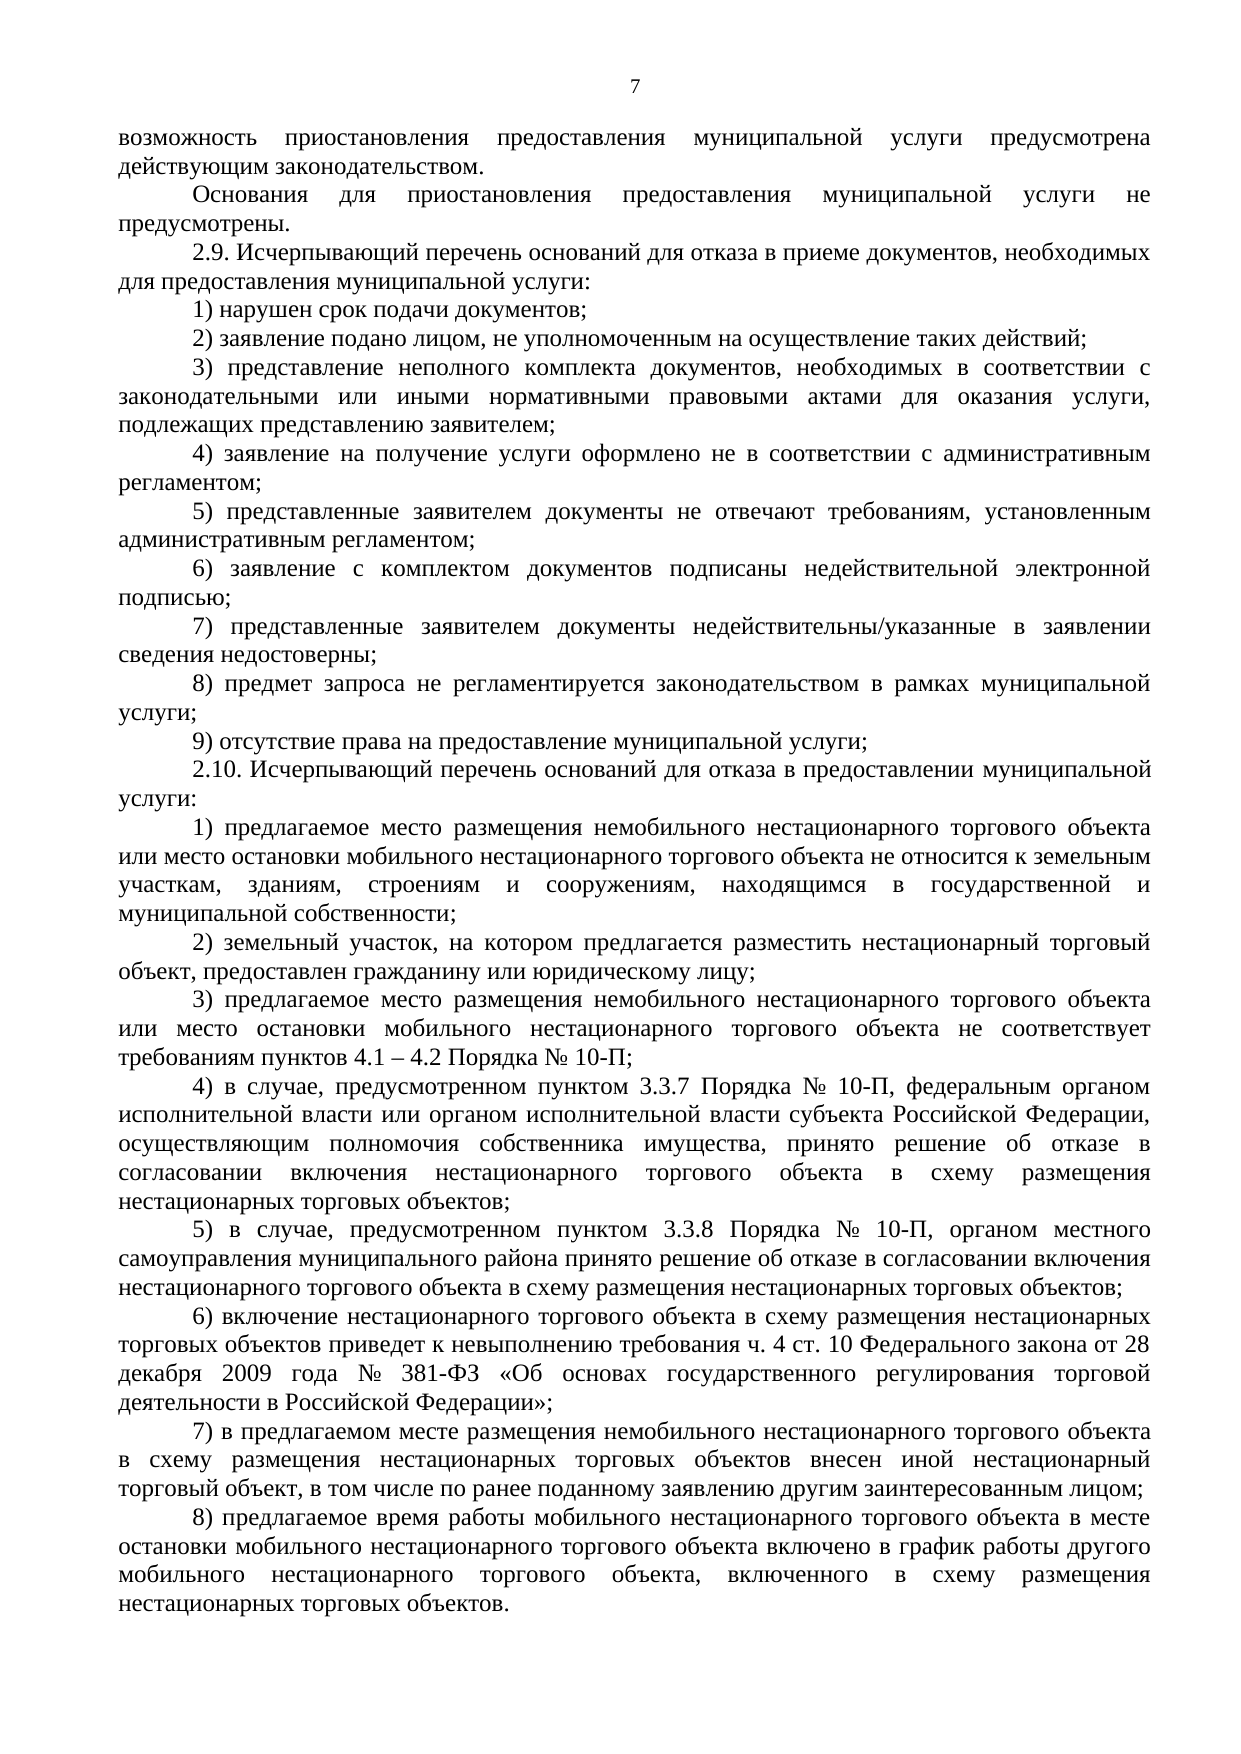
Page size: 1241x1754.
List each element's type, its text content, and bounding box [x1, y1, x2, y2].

text 5) в случае, предусмотренном пунктом 3.3.8 Порядка № 10-П, органом местного самоуправления муниципального района принято решение об отказе в согласовании включения нестационарного торгового объекта в схему размещения нестационарных торговых объектов; [118, 1214, 1152, 1301]
text 4) в случае, предусмотренном пунктом 3.3.7 Порядка № 10-П, федеральным органом исполнительной власти или органом исполнительной власти субъекта Российской Федерации, осуществляющим полномочия собственника имущества, принято решение об отказе в согласовании включения нестационарного торгового объекта в схему размещения нестационарных торговых объектов; [118, 1071, 1152, 1214]
text 3) предлагаемое место размещения немобильного нестационарного торгового объекта или место остановки мобильного нестационарного торгового объекта не соответствует требованиям пунктов 4.1 – 4.2 Порядка № 10-П; [118, 984, 1152, 1071]
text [118, 122, 1152, 179]
text 8) предлагаемое время работы мобильного нестационарного торгового объекта в месте остановки мобильного нестационарного торгового объекта включено в график работы другого мобильного нестационарного торгового объекта, включенного в схему размещения нестационарных торговых объектов. [118, 1502, 1152, 1617]
text Основания для приостановления предоставления муниципальной услуги не предусмотрены. [118, 179, 1152, 237]
text 1) предлагаемое место размещения немобильного нестационарного торгового объекта или место остановки мобильного нестационарного торгового объекта не относится к земельным участкам, зданиям, строениям и сооружениям, находящимся в государственной и муниципальной собственности; [118, 812, 1152, 927]
text 8) предмет запроса не регламентируется законодательством в рамках муниципальной услуги; [118, 668, 1152, 726]
text 9) отсутствие права на предоставление муниципальной услуги; [118, 726, 1152, 754]
text 2.9. Исчерпывающий перечень оснований для отказа в приеме документов, необходимых для предоставления муниципальной услуги: [118, 237, 1152, 294]
text 6) включение нестационарного торгового объекта в схему размещения нестационарных торговых объектов приведет к невыполнению требования ч. 4 ст. 10 Федерального закона от 28 декабря 2009 года № 381-ФЗ «Об основах государственного регулирования торговой деятельности в Российской Федерации»; [118, 1301, 1152, 1416]
text 2.10. Исчерпывающий перечень оснований для отказа в предоставлении муниципальной услуги: [118, 754, 1152, 812]
text 4) заявление на получение услуги оформлено не в соответствии с административным регламентом; [118, 438, 1152, 496]
text 6) заявление с комплектом документов подписаны недействительной электронной подписью; [118, 553, 1152, 611]
text 5) представленные заявителем документы не отвечают требованиям, установленным административным регламентом; [118, 496, 1152, 553]
text 1) нарушен срок подачи документов; [118, 294, 1152, 323]
text 3) представление неполного комплекта документов, необходимых в соответствии с законодательными или иными нормативными правовыми актами для оказания услуги, подлежащих представлению заявителем; [118, 352, 1152, 438]
text 7) представленные заявителем документы недействительны/указанные в заявлении сведения недостоверны; [118, 611, 1152, 668]
text 2) заявление подано лицом, не уполномоченным на осуществление таких действий; [118, 323, 1152, 352]
text 7) в предлагаемом месте размещения немобильного нестационарного торгового объекта в схему размещения нестационарных торговых объектов внесен иной нестационарный торговый объект, в том числе по ранее поданному заявлению другим заинтересованным лицом; [118, 1416, 1152, 1502]
text 2) земельный участок, на котором предлагается разместить нестационарный торговый объект, предоставлен гражданину или юридическому лицу; [118, 927, 1152, 984]
